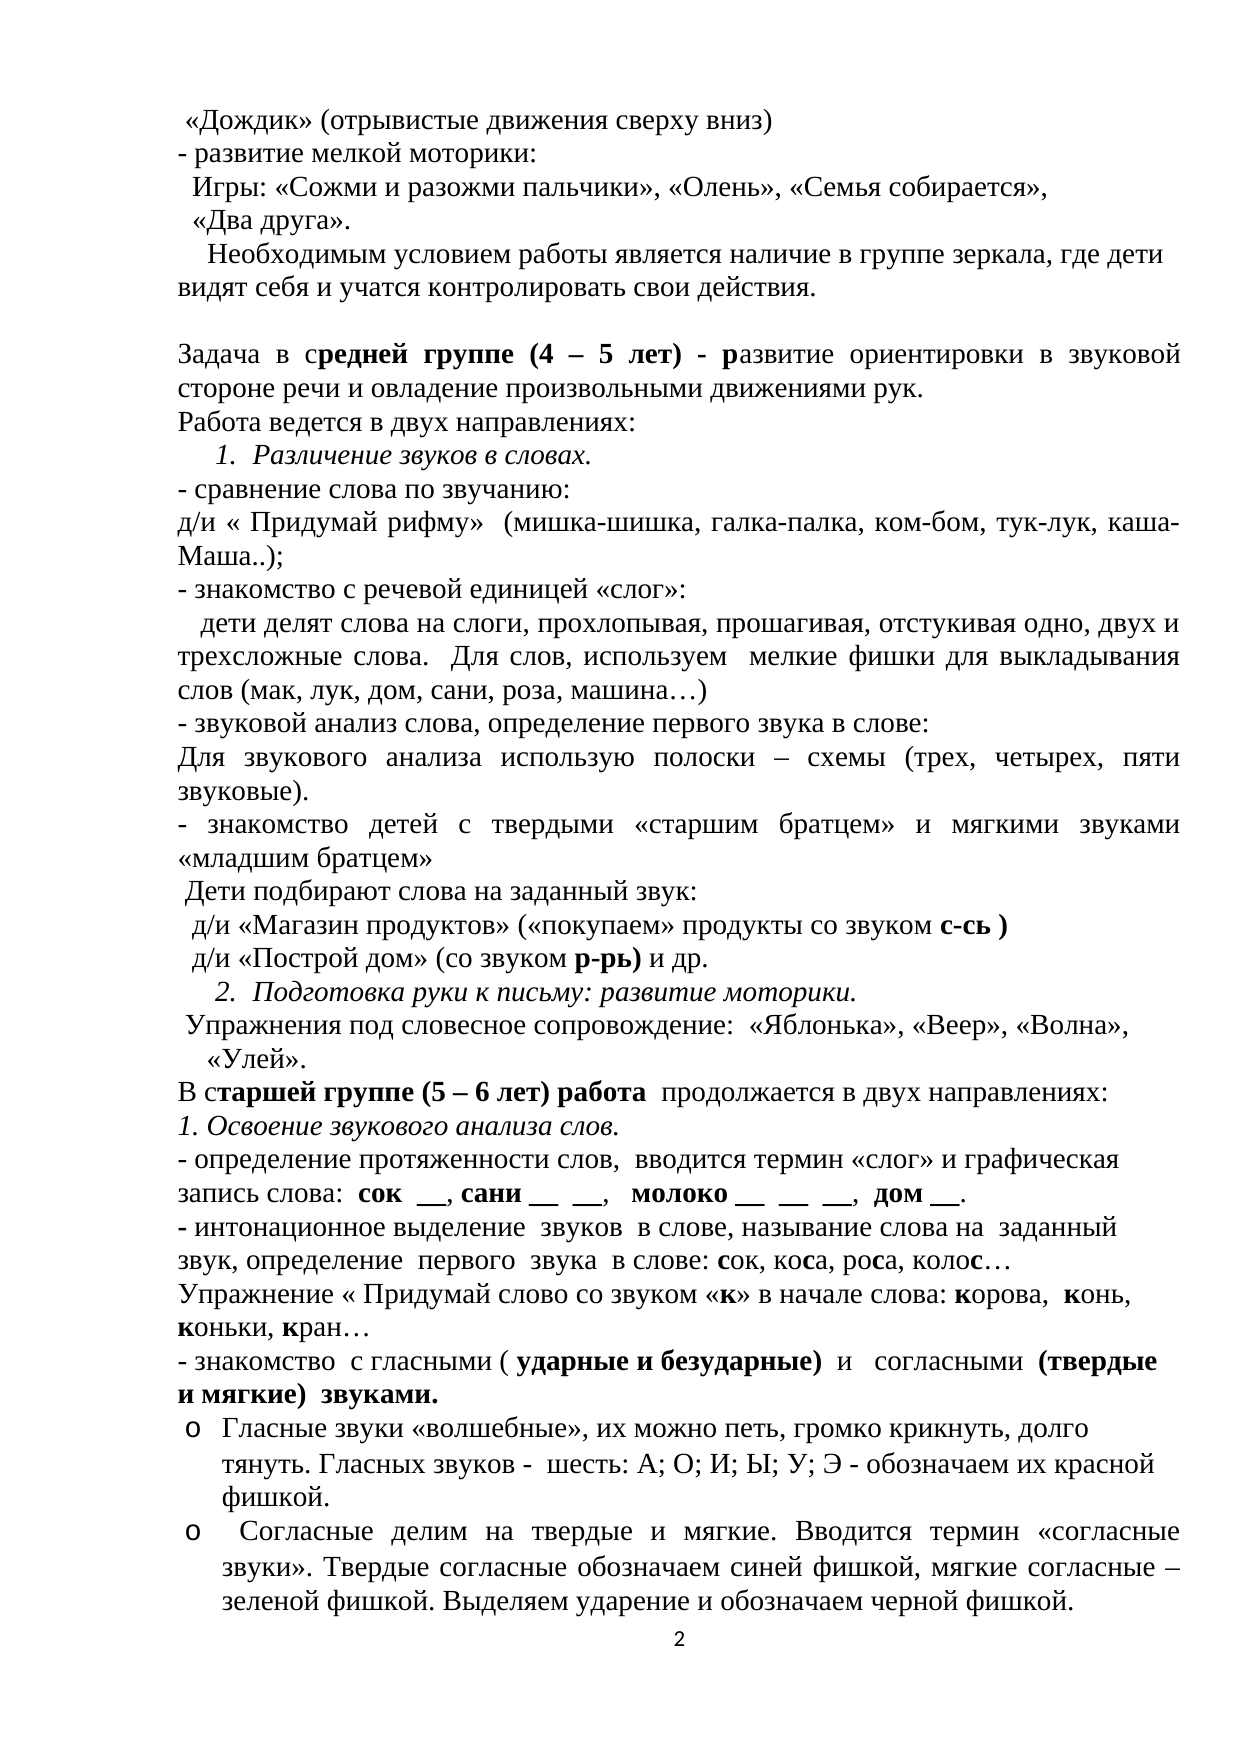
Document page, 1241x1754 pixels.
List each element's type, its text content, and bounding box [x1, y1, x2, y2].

text Необходимым условием работы является наличие в группе зеркала, где дети видят себя и учатся контролировать свои действия. [177, 236, 1181, 303]
text - интонационное выделение звуков в слове, называние слова на заданный звук, определение первого звука в слове: сок, коса, роса, колос… [177, 1209, 1181, 1276]
text Работа ведется в двух направлениях: [177, 404, 1181, 437]
text Задача в средней группе (4 – 5 лет) - развитие ориентировки в звуковой стороне речи и овладение произвольными движениями рук. [177, 337, 1181, 404]
text Игры: «Сожми и разожми пальчики», «Олень», «Семья собирается», [177, 169, 1181, 202]
text Упражнения под словесное сопровождение: «Яблонька», «Веер», «Волна», [177, 1007, 1181, 1041]
text - знакомство с гласными ( ударные и безударные) и согласными (твердые и мягкие) звуками. [177, 1343, 1181, 1410]
list Согласные делим на твердые и мягкие. Вводится термин «согласные звуки». Твердые согласные обозначаем синей фишкой, мягкие согласные – зеленой фишкой. Выделяем ударение и обозначаем черной фишкой. [184, 1513, 1181, 1616]
text «Улей». [177, 1041, 1181, 1074]
list Различение звуков в словах. [215, 437, 1181, 471]
text - развитие мелкой моторики: [177, 135, 1181, 169]
text - сравнение слова по звучанию: [177, 471, 1181, 504]
text «Два друга». [177, 202, 1181, 236]
text Упражнение « Придумай слово со звуком «к» в начале слова: корова, конь, коньки, кран… [177, 1276, 1181, 1343]
text В старшей группе (5 – 6 лет) работа продолжается в двух направлениях: [177, 1074, 1181, 1108]
text Дети подбирают слова на заданный звук: [177, 873, 1181, 907]
text д/и «Построй дом» (со звуком р-рь) и др. [177, 940, 1181, 974]
list Гласные звуки «волшебные», их можно петь, громко крикнуть, долго тянуть. Гласных звуков - шесть: А; О; И; Ы; У; Э - обозначаем их красной фишкой. [184, 1410, 1181, 1513]
text 1. Освоение звукового анализа слов. [177, 1108, 1181, 1142]
text - звуковой анализ слова, определение первого звука в слове: [177, 706, 1181, 739]
text д/и «Магазин продуктов» («покупаем» продукты со звуком с-сь ) [177, 907, 1181, 940]
list Подготовка руки к письму: развитие моторики. [215, 974, 1181, 1007]
text д/и « Придумай рифму» (мишка-шишка, галка-палка, ком-бом, тук-лук, каша-Маша..); [177, 504, 1181, 571]
text - знакомство детей с твердыми «старшим братцем» и мягкими звуками «младшим братцем» [177, 806, 1181, 873]
text - знакомство с речевой единицей «слог»: [177, 571, 1181, 605]
text - определение протяженности слов, вводится термин «слог» и графическая запись слова: сок __, сани __ __, молоко __ __ __, дом __. [177, 1142, 1181, 1209]
text Для звукового анализа использую полоски – схемы (трех, четырех, пяти звуковые). [177, 739, 1181, 806]
text «Дождик» (отрывистые движения сверху вниз) [177, 102, 1181, 135]
text дети делят слова на слоги, прохлопывая, прошагивая, отстукивая одно, двух и трехсложные слова. Для слов, используем мелкие фишки для выкладывания слов (мак, лук, дом, сани, роза, машина…) [177, 605, 1181, 706]
